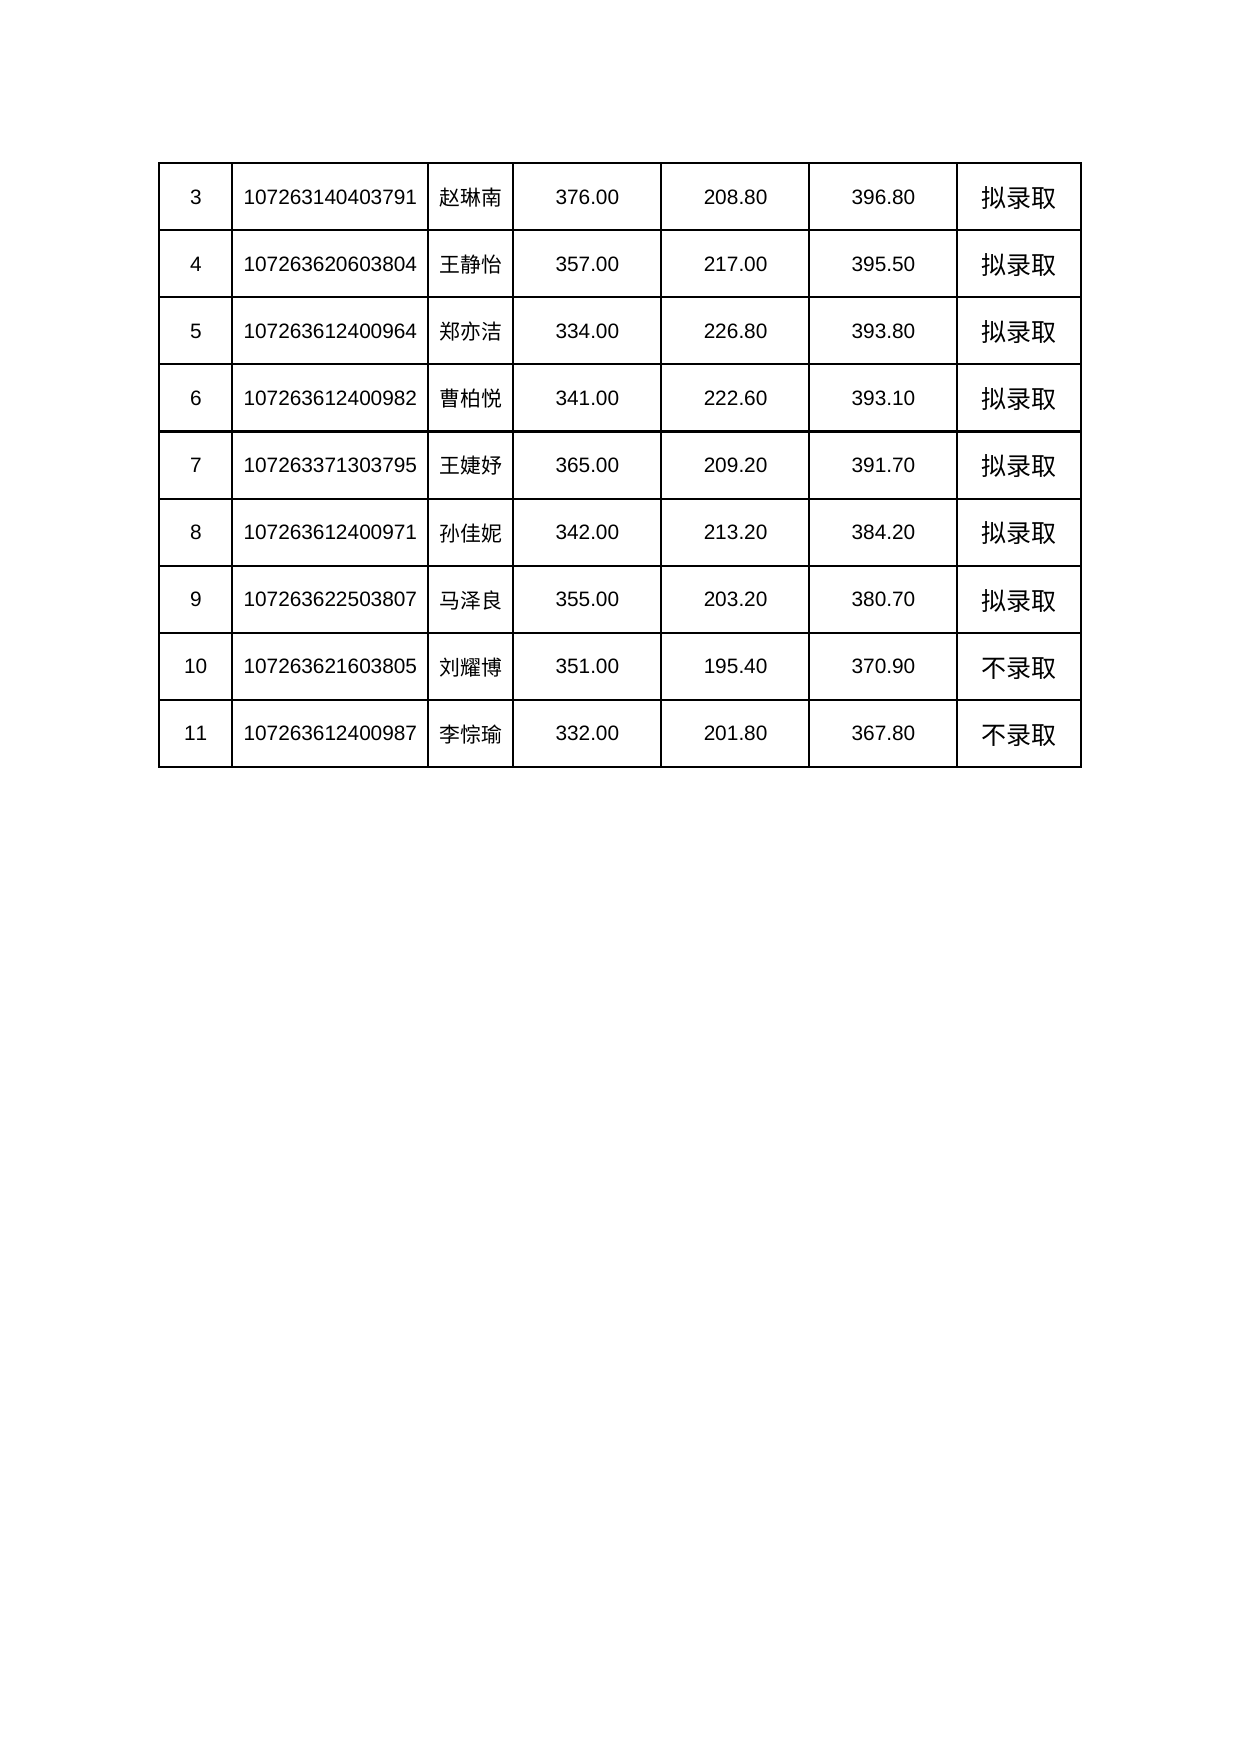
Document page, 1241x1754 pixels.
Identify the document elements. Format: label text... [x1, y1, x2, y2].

table_cell 9 [160, 567, 231, 632]
table_cell 107263612400982 [233, 365, 427, 430]
table_cell 351.00 [514, 634, 660, 699]
table_cell 拟录取 [958, 298, 1080, 363]
table_cell 370.90 [810, 634, 956, 699]
table_cell 107263620603804 [233, 231, 427, 296]
table_cell 355.00 [514, 567, 660, 632]
table_cell 拟录取 [958, 365, 1080, 430]
table_cell 7 [160, 433, 231, 497]
table_cell 334.00 [514, 298, 660, 363]
table_cell 393.80 [810, 298, 956, 363]
table_cell 380.70 [810, 567, 956, 632]
table_cell 拟录取 [958, 231, 1080, 296]
table_cell 赵琳南 [429, 164, 512, 229]
table_cell 107263622503807 [233, 567, 427, 632]
table_cell 107263371303795 [233, 433, 427, 497]
table_cell 201.80 [662, 701, 808, 766]
table_cell 341.00 [514, 365, 660, 430]
table_cell 拟录取 [958, 500, 1080, 564]
table_cell 391.70 [810, 433, 956, 497]
table_cell 拟录取 [958, 433, 1080, 497]
table_cell 213.20 [662, 500, 808, 564]
table_cell 孙佳妮 [429, 500, 512, 564]
table_cell 209.20 [662, 433, 808, 497]
table_cell 不录取 [958, 701, 1080, 766]
table_cell 203.20 [662, 567, 808, 632]
table_cell 马泽良 [429, 567, 512, 632]
table_cell 393.10 [810, 365, 956, 430]
table_cell 4 [160, 231, 231, 296]
table_cell 5 [160, 298, 231, 363]
table_cell 107263612400971 [233, 500, 427, 564]
table_cell 107263140403791 [233, 164, 427, 229]
table_cell 217.00 [662, 231, 808, 296]
table_cell 376.00 [514, 164, 660, 229]
table_cell 李悰瑜 [429, 701, 512, 766]
table_cell 不录取 [958, 634, 1080, 699]
table_cell 拟录取 [958, 567, 1080, 632]
table_cell 107263621603805 [233, 634, 427, 699]
table_cell 195.40 [662, 634, 808, 699]
table_cell 刘耀博 [429, 634, 512, 699]
table_cell 357.00 [514, 231, 660, 296]
table_cell 王静怡 [429, 231, 512, 296]
table_cell 384.20 [810, 500, 956, 564]
table_cell 6 [160, 365, 231, 430]
table_cell 郑亦洁 [429, 298, 512, 363]
table_cell 8 [160, 500, 231, 564]
table_cell 107263612400964 [233, 298, 427, 363]
table_cell 395.50 [810, 231, 956, 296]
table_cell 342.00 [514, 500, 660, 564]
table_cell 367.80 [810, 701, 956, 766]
table_cell 曹柏悦 [429, 365, 512, 430]
table_cell 332.00 [514, 701, 660, 766]
table_cell 王婕妤 [429, 433, 512, 497]
table_cell 拟录取 [958, 164, 1080, 229]
table_cell 226.80 [662, 298, 808, 363]
table_cell 11 [160, 701, 231, 766]
table_cell 222.60 [662, 365, 808, 430]
table_cell 396.80 [810, 164, 956, 229]
table_cell 107263612400987 [233, 701, 427, 766]
table_cell 208.80 [662, 164, 808, 229]
table_cell 365.00 [514, 433, 660, 497]
table_cell 10 [160, 634, 231, 699]
table_cell 3 [160, 164, 231, 229]
